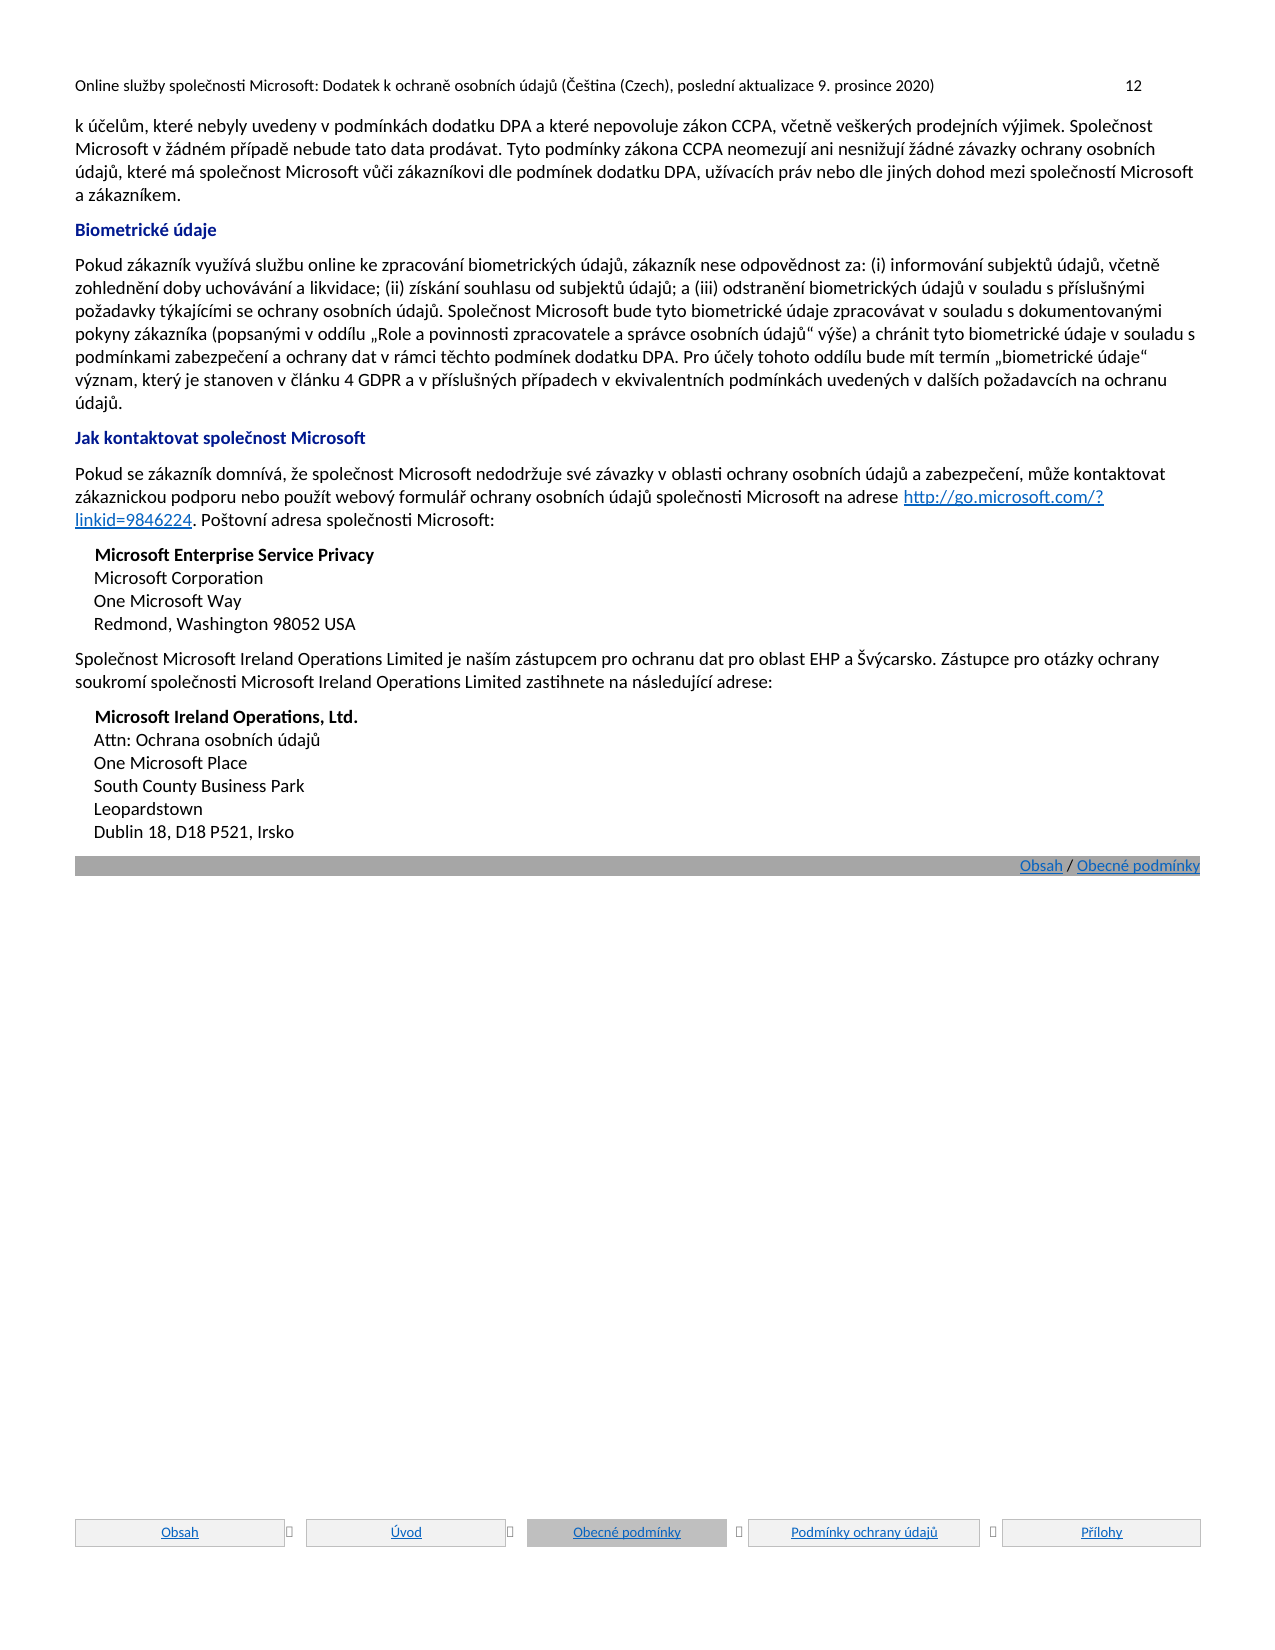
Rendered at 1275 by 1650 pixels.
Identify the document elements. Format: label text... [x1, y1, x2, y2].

subtitle Jak kontaktovat společnost Microsoft [75, 427, 1200, 449]
list South County Business Park [94, 774, 1200, 797]
list Redmond, Washington 98052 USA [94, 612, 1200, 635]
list Microsoft Enterprise Service Privacy [94, 543, 1200, 566]
list Dublin 18, D18 P521, Irsko [94, 820, 1200, 843]
list Microsoft Corporation [94, 566, 1200, 589]
list Attn: Ochrana osobních údajů [94, 729, 1200, 752]
list One Microsoft Place [94, 752, 1200, 774]
list Leopardstown [94, 797, 1200, 820]
list Obsah / Obecné podmínky [75, 856, 1200, 876]
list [75, 114, 1200, 206]
list One Microsoft Way [94, 589, 1200, 612]
list Microsoft Ireland Operations, Ltd. [94, 706, 1200, 729]
text Pokud zákazník využívá službu online ke zpracování biometrických údajů, zákazník nese odpovědnost za: (i) informování subjektů údajů, včetně zohlednění doby uchovávání a likvidace; (ii) získání souhlasu od subjektů údajů; a (iii) odstranění biometrických údajů v souladu s příslušnými požadavky týkajícími se ochrany osobních údajů. Společnost Microsoft bude tyto biometrické údaje zpracovávat v souladu s dokumentovanými pokyny zákazníka (popsanými v oddílu „Role a povinnosti zpracovatele a správce osobních údajů“ výše) a chránit tyto biometrické údaje v souladu s podmínkami zabezpečení a ochrany dat v rámci těchto podmínek dodatku DPA. Pro účely tohoto oddílu bude mít termín „biometrické údaje“ význam, který je stanoven v článku 4 GDPR a v příslušných případech v ekvivalentních podmínkách uvedených v dalších požadavcích na ochranu údajů. [75, 254, 1200, 414]
list Společnost Microsoft Ireland Operations Limited je naším zástupcem pro ochranu dat pro oblast EHP a Švýcarsko. Zástupce pro otázky ochrany soukromí společnosti Microsoft Ireland Operations Limited zastihnete na následující adrese: [75, 647, 1200, 693]
subtitle Biometrické údaje [75, 218, 1200, 241]
list Pokud se zákazník domnívá, že společnost Microsoft nedodržuje své závazky v oblasti ochrany osobních údajů a zabezpečení, může kontaktovat zákaznickou podporu nebo použít webový formulář ochrany osobních údajů společnosti Microsoft na adrese http://go.microsoft.com/?linkid=9846224. Poštovní adresa společnosti Microsoft: [75, 462, 1200, 531]
